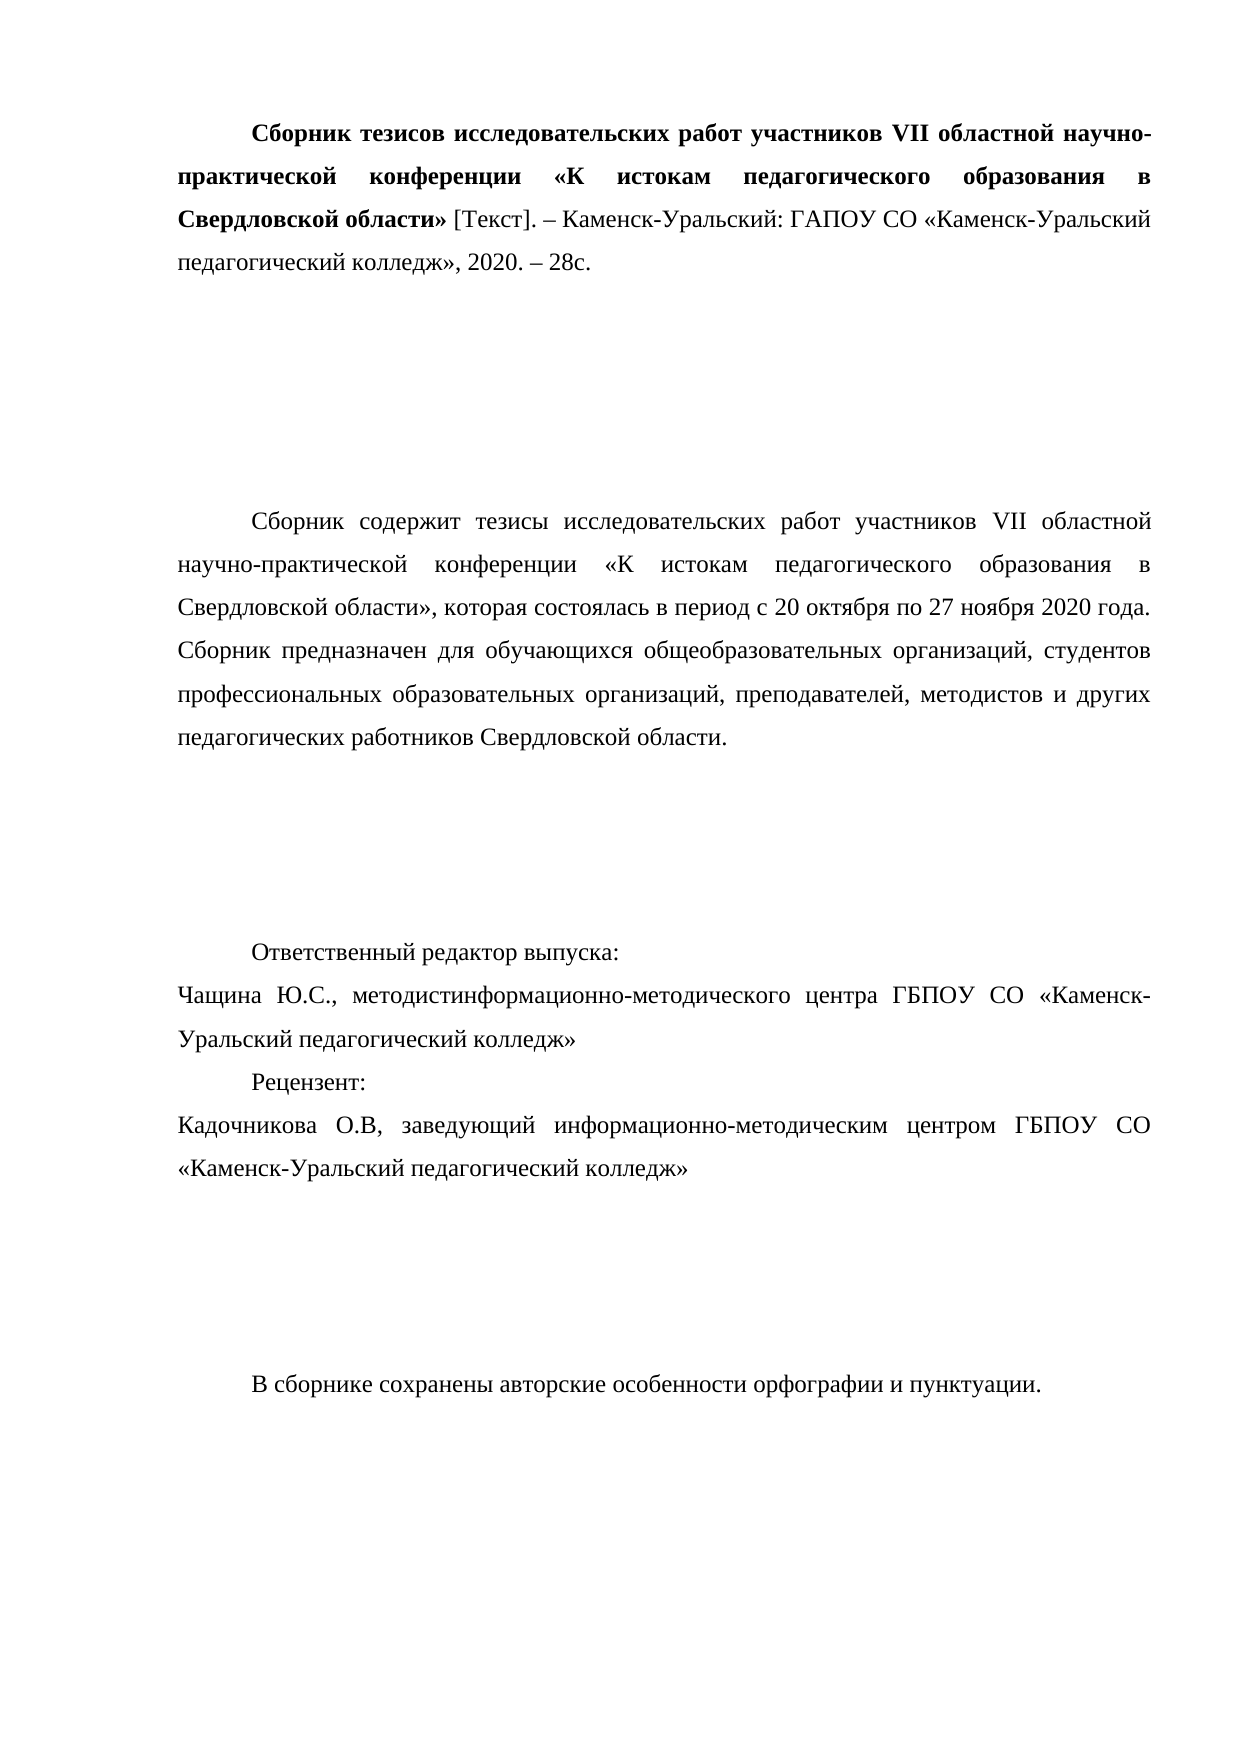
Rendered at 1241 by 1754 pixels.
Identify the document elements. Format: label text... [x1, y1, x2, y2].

text Кадочникова О.В, заведующий информационно-методическим центром ГБПОУ СО «Каменск-Уральский педагогический колледж» [177, 1110, 1152, 1182]
text Ответственный редактор выпуска: [177, 937, 1152, 966]
text Сборник содержит тезисы исследовательских работ участников VII областной научно-практической конференции «К истокам педагогического образования в Свердловской области», которая состоялась в период с 20 октября по 27 ноября 2020 года. Сборник предназначен для обучающихся общеобразовательных организаций, студентов профессиональных образовательных организаций, преподавателей, методистов и других педагогических работников Свердловской области. [177, 506, 1152, 751]
text Рецензент: [177, 1067, 1152, 1096]
text Сборник тезисов исследовательских работ участников VII областной научно-практической конференции «К истокам педагогического образования в Свердловской области» [Текст]. – Каменск-Уральский: ГAПОУ СО «Каменск-Уральский педагогический колледж», 2020. – 28с. [177, 118, 1152, 276]
text Чащина Ю.С., методистинформационно-методического центра ГБПОУ СО «Каменск-Уральский педагогический колледж» [177, 981, 1152, 1052]
text В сборнике сохранены авторские особенности орфографии и пунктуации. [177, 1369, 1152, 1397]
